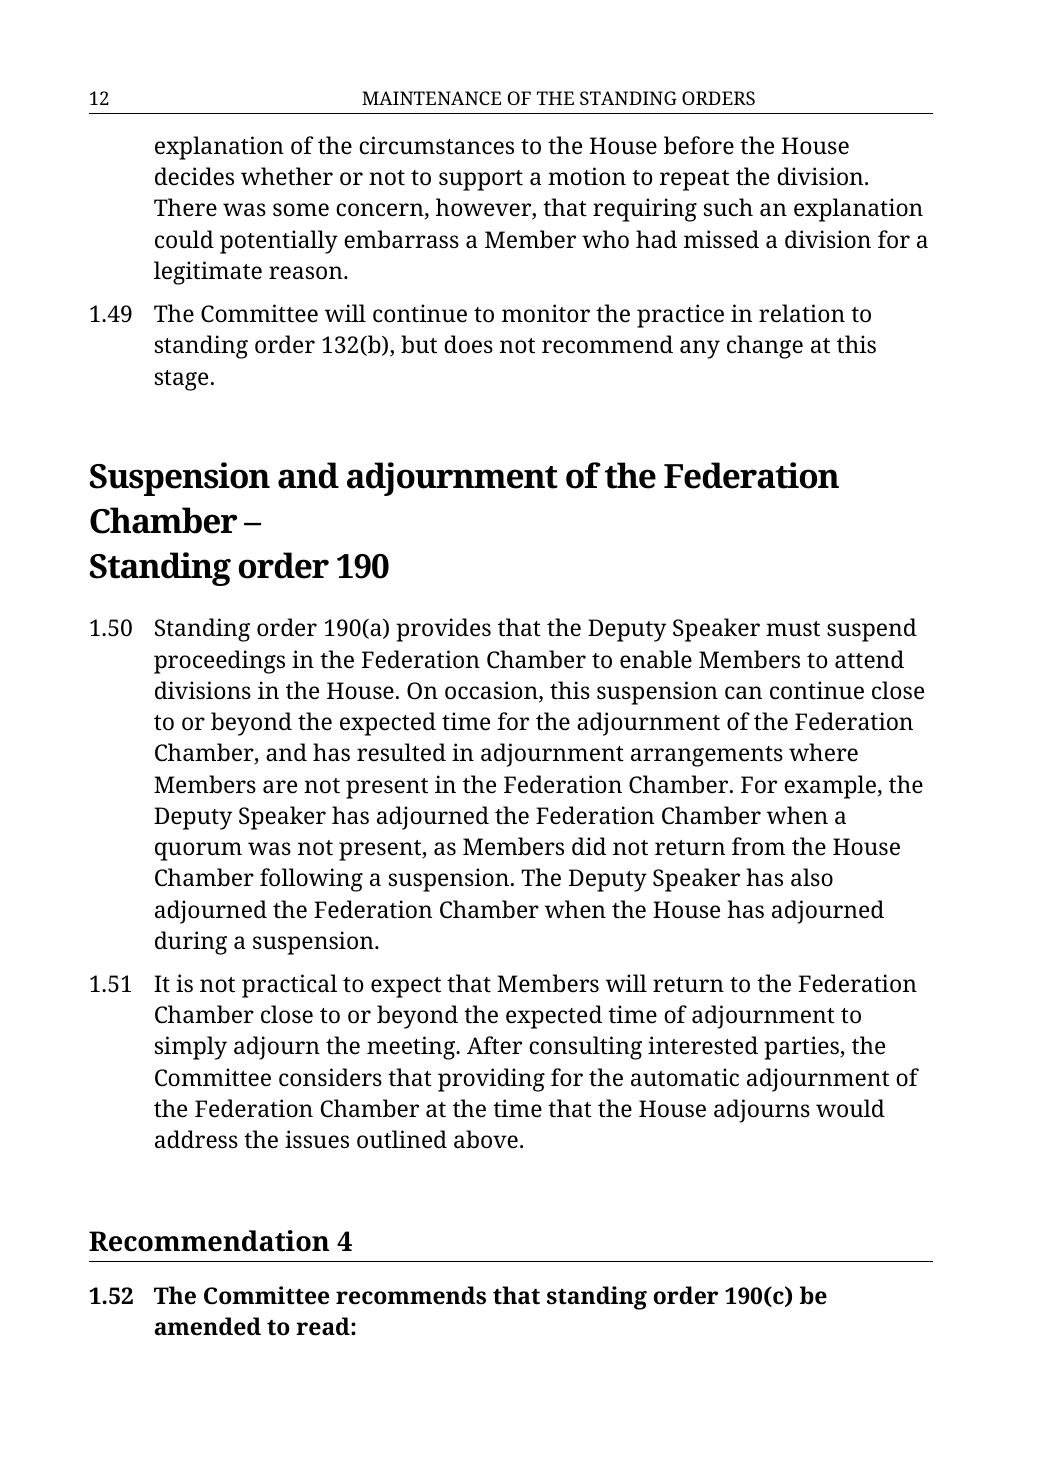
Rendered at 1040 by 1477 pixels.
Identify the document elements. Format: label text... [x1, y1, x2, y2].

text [88, 130, 933, 286]
text The Committee will continue to monitor the practice in relation to standing order 132(b), but does not recommend any change at this stage. [88, 298, 933, 392]
subtitle Recommendation 4 [88, 1222, 933, 1262]
text The Committee recommends that standing order 190(c) be amended to read: [88, 1280, 933, 1342]
subtitle Suspension and adjournment of the Federation Chamber – Standing order 190 [88, 452, 933, 589]
text Standing order 190(a) provides that the Deputy Speaker must suspend proceedings in the Federation Chamber to enable Members to attend divisions in the House. On occasion, this suspension can continue close to or beyond the expected time for the adjournment of the Federation Chamber, and has resulted in adjournment arrangements where Members are not present in the Federation Chamber. For example, the Deputy Speaker has adjourned the Federation Chamber when a quorum was not present, as Members did not return from the House Chamber following a suspension. The Deputy Speaker has also adjourned the Federation Chamber when the House has adjourned during a suspension. [88, 612, 933, 956]
text It is not practical to expect that Members will return to the Federation Chamber close to or beyond the expected time of adjournment to simply adjourn the meeting. After consulting interested parties, the Committee considers that providing for the automatic adjournment of the Federation Chamber at the time that the House adjourns would address the issues outlined above. [88, 968, 933, 1155]
